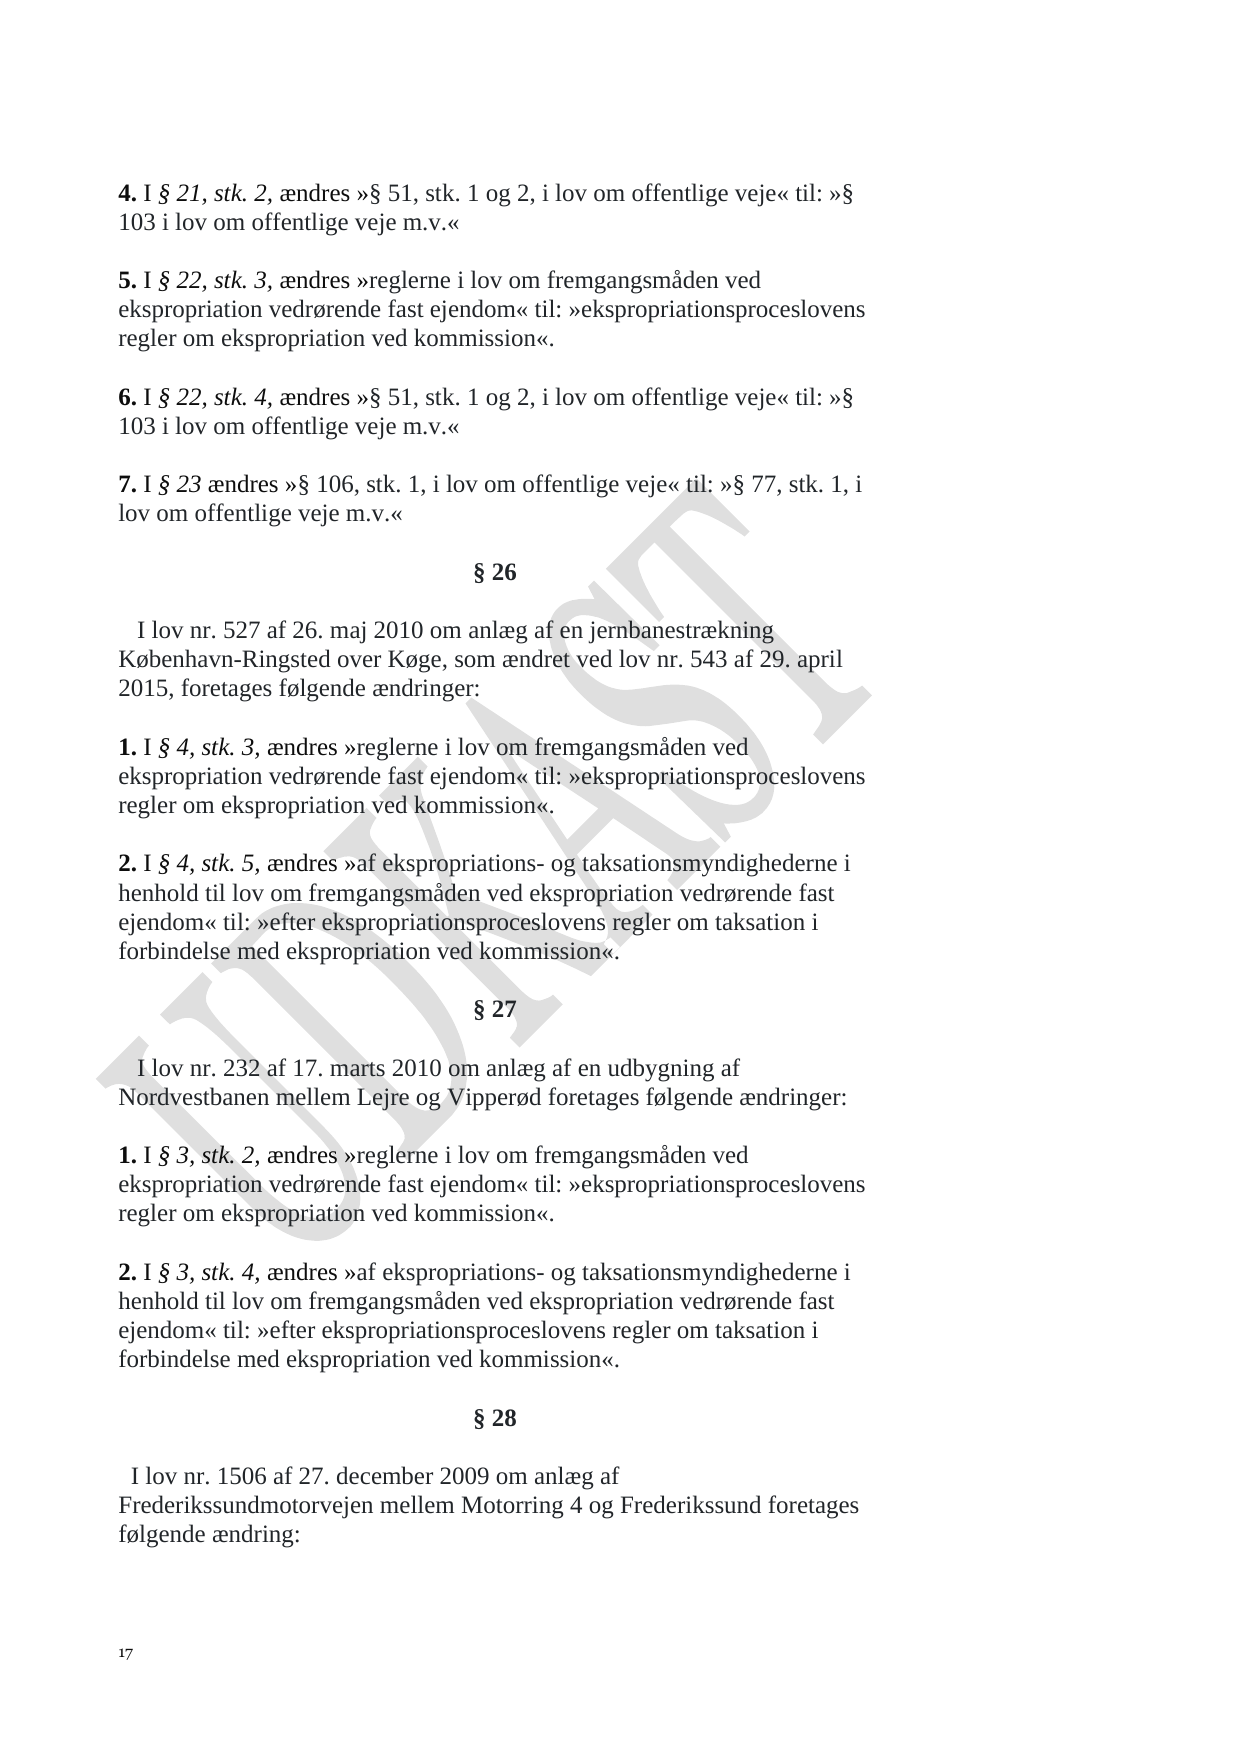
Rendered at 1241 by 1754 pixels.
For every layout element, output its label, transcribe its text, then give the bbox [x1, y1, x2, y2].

text I lov nr. 1506 af 27. december 2009 om anlæg af Frederikssundmotorvejen mellem Motorring 4 og Frederikssund foretages følgende ændring: [118, 1461, 871, 1548]
text 7. I § 23 ændres »§ 106, stk. 1, i lov om offentlige veje« til: »§ 77, stk. 1, i lov om offentlige veje m.v.« [118, 469, 871, 527]
text 6. I § 22, stk. 4, ændres »§ 51, stk. 1 og 2, i lov om offentlige veje« til: »§ 103 i lov om offentlige veje m.v.« [118, 381, 871, 440]
text I lov nr. 232 af 17. marts 2010 om anlæg af en udbygning af Nordvestbanen mellem Lejre og Vipperød foretages følgende ændringer: [118, 1052, 871, 1111]
text 1. I § 3, stk. 2, ændres »reglerne i lov om fremgangsmåden ved ekspropriation vedrørende fast ejendom« til: »ekspropriationsproceslovens regler om ekspropriation ved kommission«. [118, 1140, 871, 1227]
text § 26 [118, 556, 871, 586]
text 1. I § 4, stk. 3, ændres »reglerne i lov om fremgangsmåden ved ekspropriation vedrørende fast ejendom« til: »ekspropriationsproceslovens regler om ekspropriation ved kommission«. [118, 731, 871, 819]
text 4. I § 21, stk. 2, ændres »§ 51, stk. 1 og 2, i lov om offentlige veje« til: »§ 103 i lov om offentlige veje m.v.« [118, 177, 871, 236]
text 2. I § 4, stk. 5, ændres »af ekspropriations- og taksationsmyndighederne i henhold til lov om fremgangsmåden ved ekspropriation vedrørende fast ejendom« til: »efter ekspropriationsproceslovens regler om taksation i forbindelse med ekspropriation ved kommission«. [118, 848, 871, 965]
text 5. I § 22, stk. 3, ændres »reglerne i lov om fremgangsmåden ved ekspropriation vedrørende fast ejendom« til: »ekspropriationsproceslovens regler om ekspropriation ved kommission«. [118, 265, 871, 352]
text 2. I § 3, stk. 4, ændres »af ekspropriations- og taksationsmyndighederne i henhold til lov om fremgangsmåden ved ekspropriation vedrørende fast ejendom« til: »efter ekspropriationsproceslovens regler om taksation i forbindelse med ekspropriation ved kommission«. [118, 1256, 871, 1373]
text § 27 [118, 994, 871, 1023]
text § 28 [118, 1402, 871, 1431]
text I lov nr. 527 af 26. maj 2010 om anlæg af en jernbanestrækning København-Ringsted over Køge, som ændret ved lov nr. 543 af 29. april 2015, foretages følgende ændringer: [118, 615, 871, 702]
